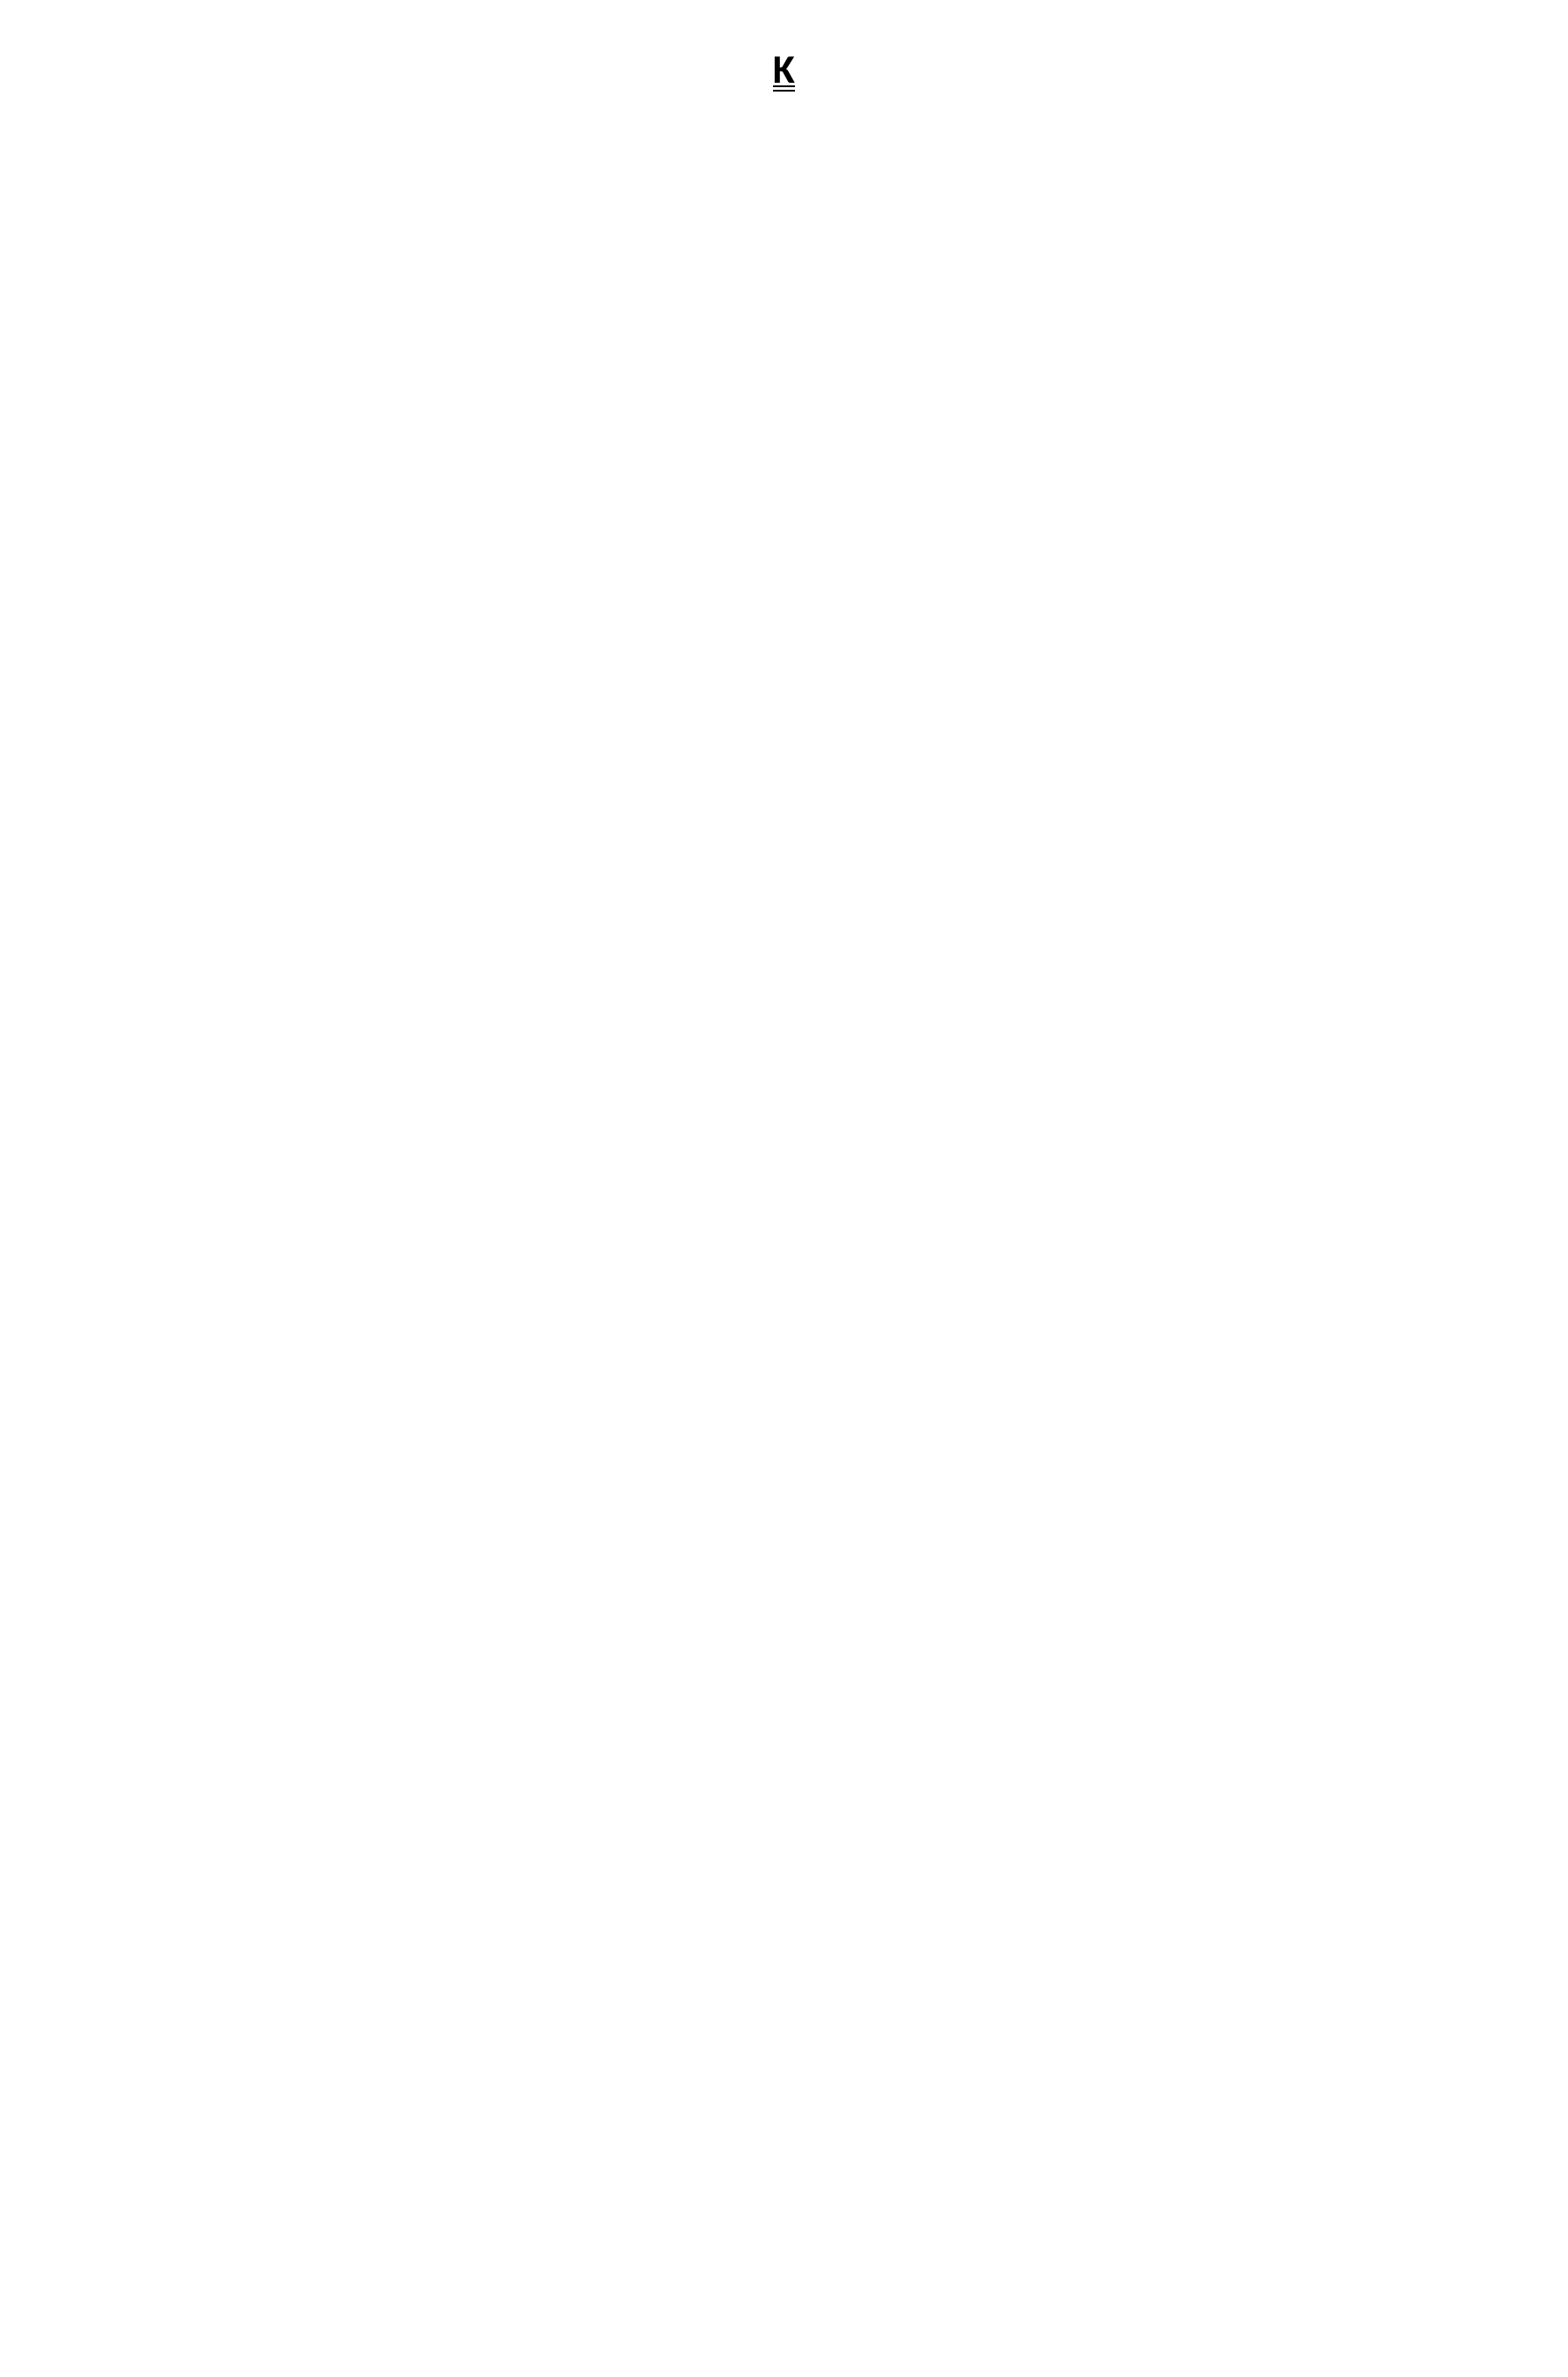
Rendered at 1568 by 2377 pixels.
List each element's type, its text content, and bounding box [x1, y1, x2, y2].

subtitle K [46, 44, 1521, 93]
